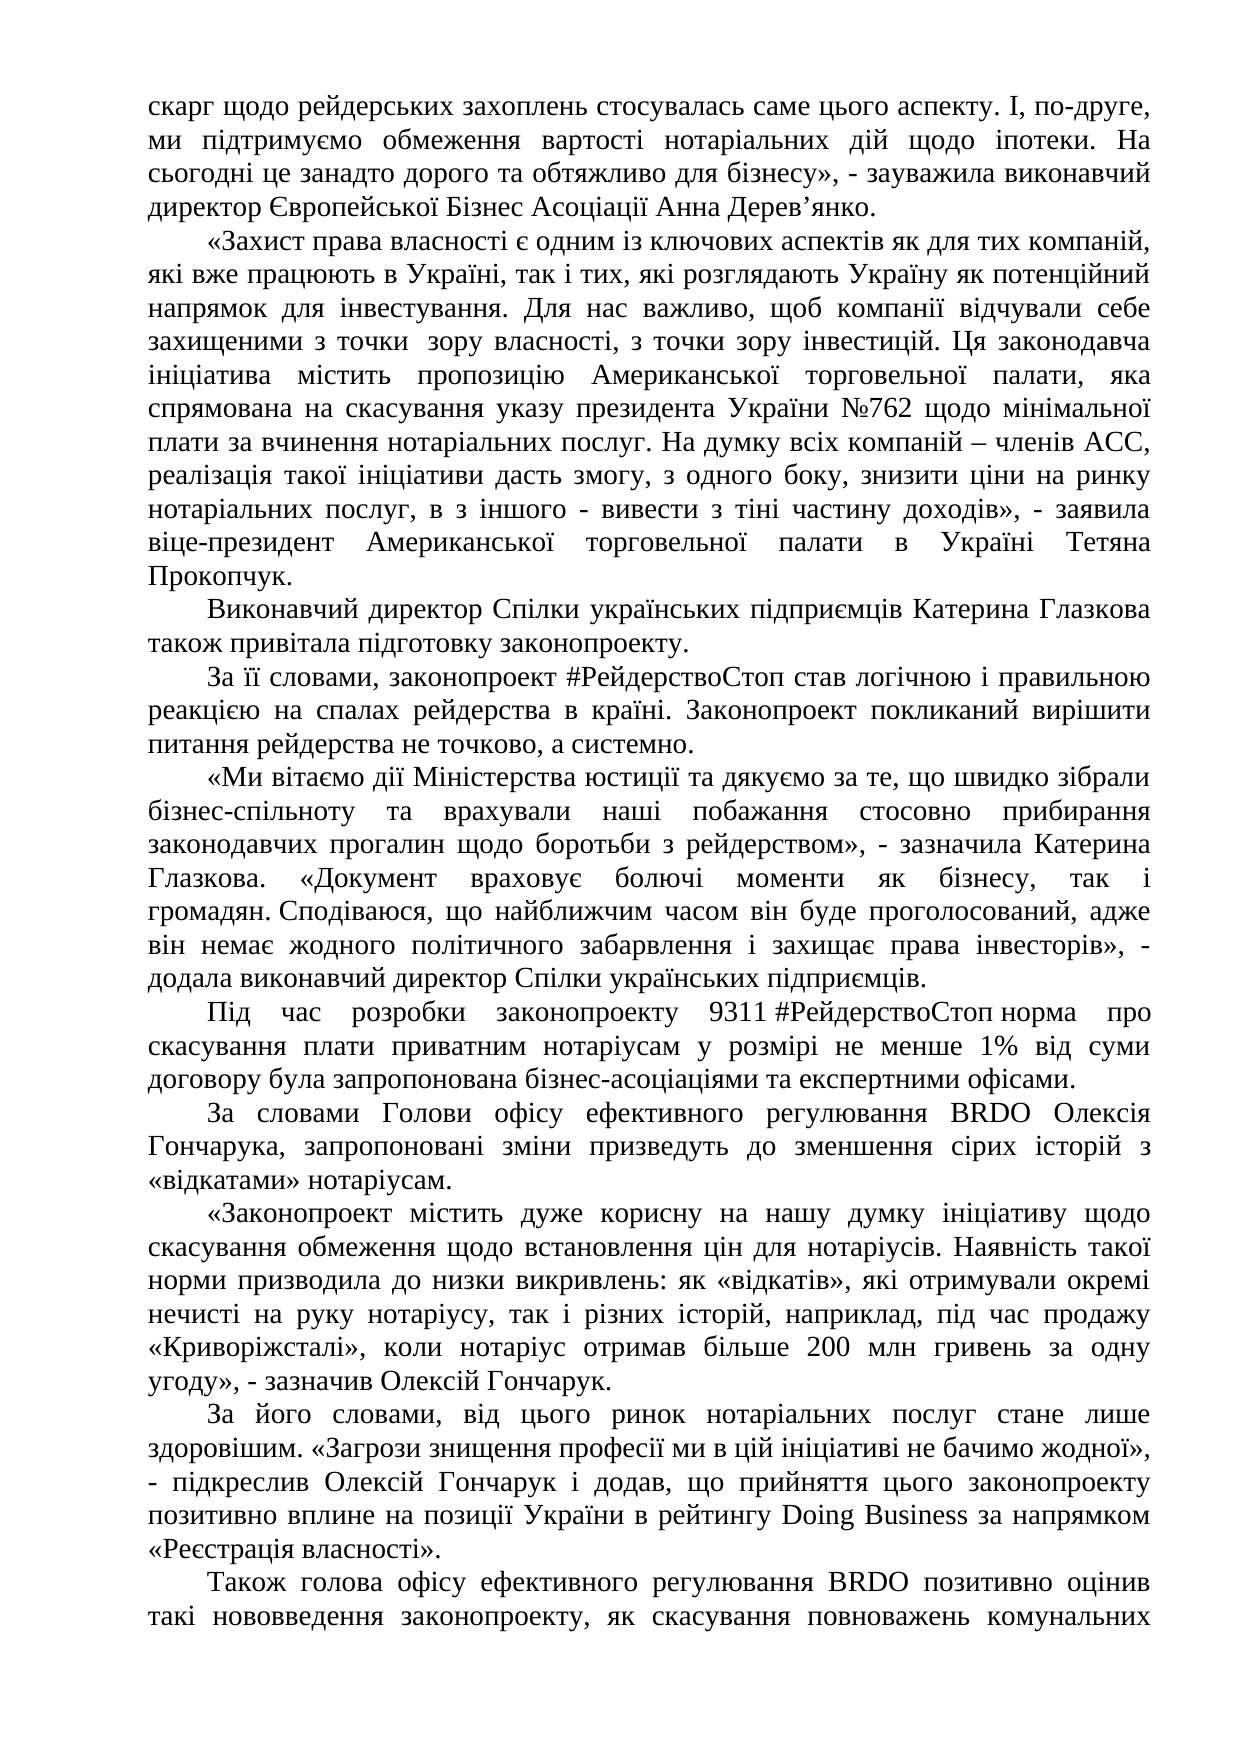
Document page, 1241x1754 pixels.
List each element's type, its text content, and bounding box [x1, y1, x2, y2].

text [148, 1564, 1152, 1631]
text За словами Голови офісу ефективного регулювання BRDO Олексія Гончарука, запропоновані зміни призведуть до зменшення сірих історій з «відкатами» нотаріусам. [148, 1095, 1152, 1195]
text За його словами, від цього ринок нотаріальних послуг стане лише здоровішим. «Загрози знищення професії ми в цій ініціативі не бачимо жодної», - підкреслив Олексій Гончарук і додав, що прийняття цього законопроекту позитивно вплине на позиції України в рейтингу Doing Business за напрямком «Реєстрація власності». [148, 1397, 1152, 1564]
text «Законопроект містить дуже корисну на нашу думку ініціативу щодо скасування обмеження щодо встановлення цін для нотаріусів. Наявність такої норми призводила до низки викривлень: як «відкатів», які отримували окремі нечисті на руку нотаріусу, так і різних історій, наприклад, під час продажу «Криворіжсталі», коли нотаріус отримав більше 200 млн гривень за одну угоду», - зазначив Олексій Гончарук. [148, 1195, 1152, 1397]
text Виконавчий директор Спілки українських підприємців Катерина Глазкова також привітала підготовку законопроекту. [148, 592, 1152, 659]
text «Захист права власності є одним із ключових аспектів як для тих компаній, які вже працюють в Україні, так і тих, які розглядають Україну як потенційний напрямок для інвестування. Для нас важливо, щоб компанії відчували себе захищеними з точки зору власності, з точки зору інвестицій. Ця законодавча ініціатива містить пропозицію Американської торговельної палати, яка спрямована на скасування указу президента України №762 щодо мінімальної плати за вчинення нотаріальних послуг. На думку всіх компаній – членів АСС, реалізація такої ініціативи дасть змогу, з одного боку, знизити ціни на ринку нотаріальних послуг, в з іншого - вивести з тіні частину доходів», - заявила віце-президент Американської торговельної палати в Україні Тетяна Прокопчук. [148, 223, 1152, 592]
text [148, 88, 1152, 223]
text Під час розробки законопроекту 9311 #РейдерствоСтоп норма про скасування плати приватним нотаріусам у розмірі не менше 1% від суми договору була запропонована бізнес-асоціаціями та експертними офісами. [148, 994, 1152, 1095]
text За її словами, законопроект #РейдерствоСтоп став логічною і правильною реакцією на спалах рейдерства в країні. Законопроект покликаний вирішити питання рейдерства не точково, а системно. [148, 659, 1152, 759]
text «Ми вітаємо дії Міністерства юстиції та дякуємо за те, що швидко зібрали бізнес-спільноту та врахували наші побажання стосовно прибирання законодавчих прогалин щодо боротьби з рейдерством», - зазначила Катерина Глазкова. «Документ враховує болючі моменти як бізнесу, так і громадян. Сподіваюся, що найближчим часом він буде проголосований, адже він немає жодного політичного забарвлення і захищає права інвесторів», - додала виконавчий директор Спілки українських підприємців. [148, 759, 1152, 994]
